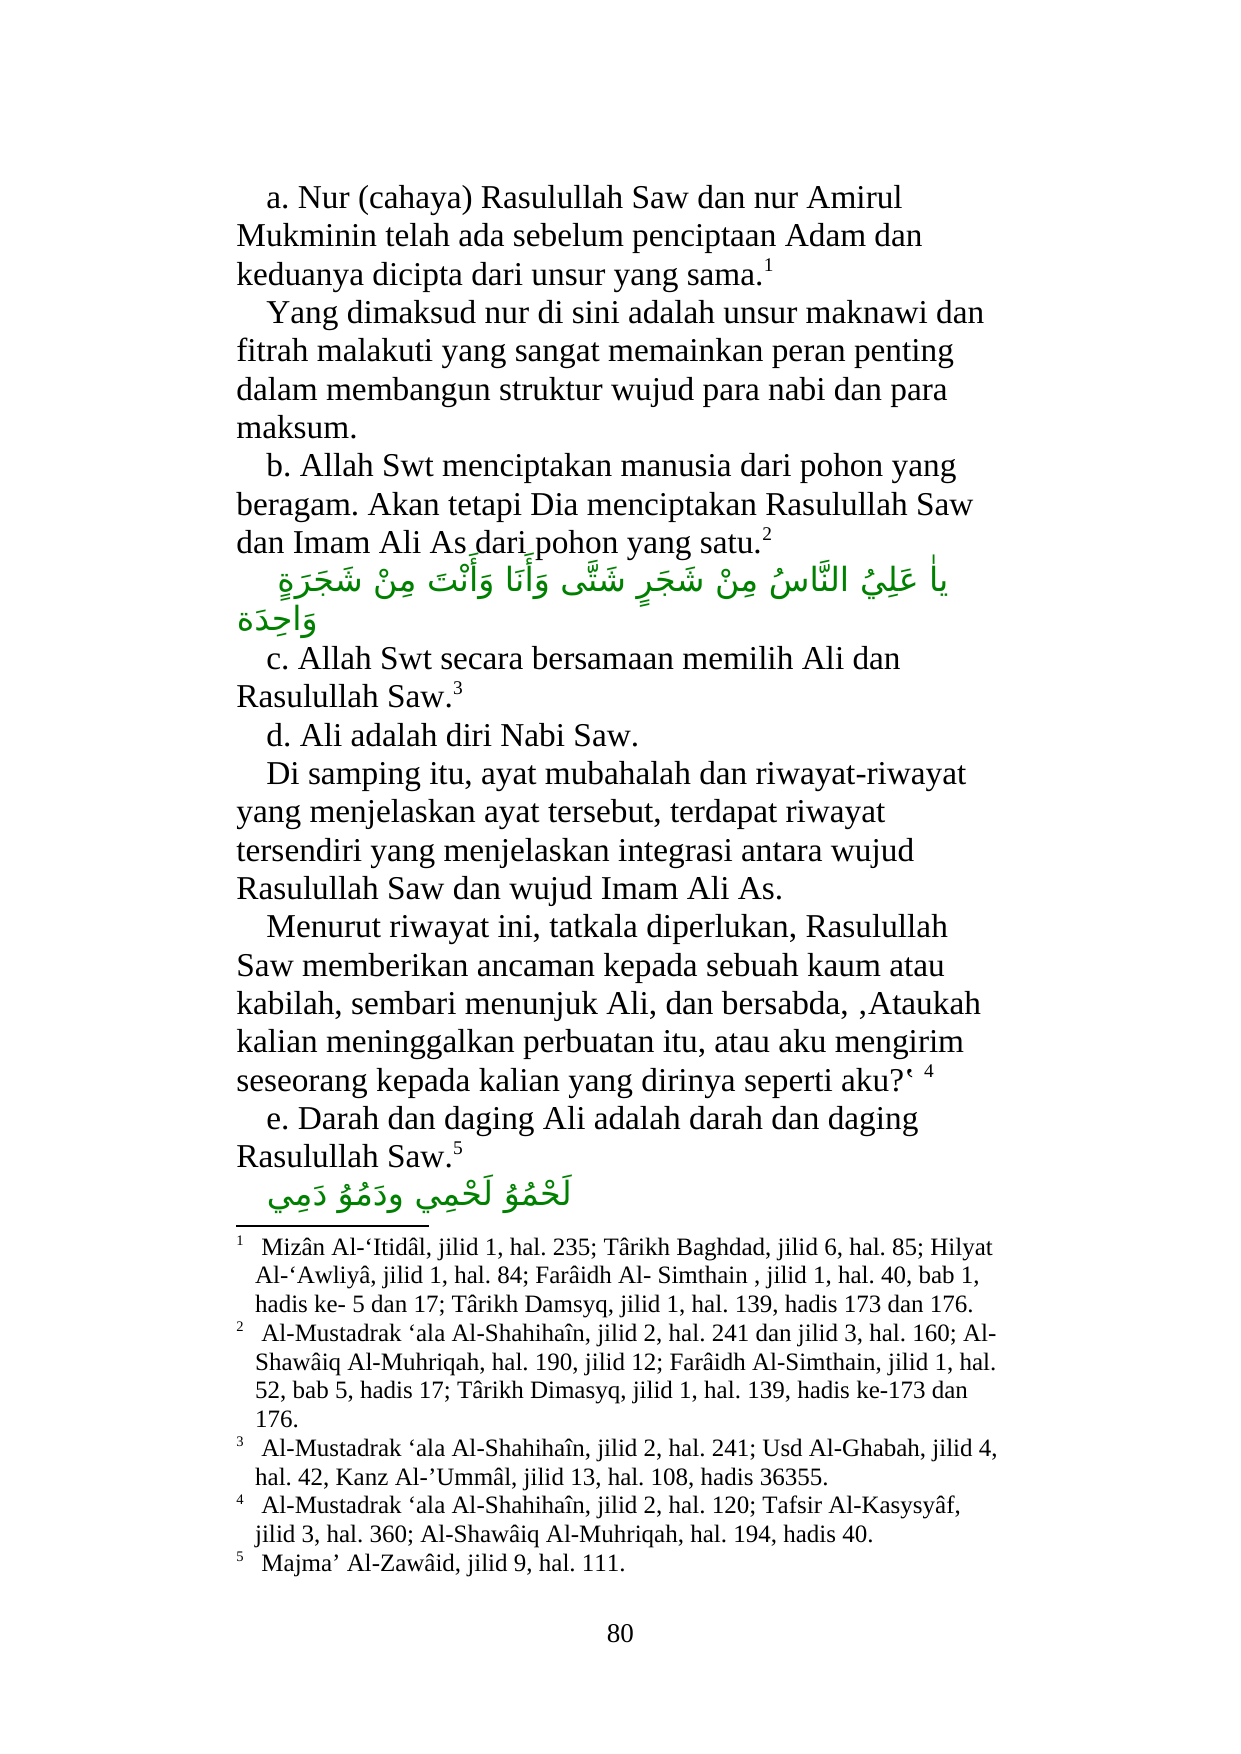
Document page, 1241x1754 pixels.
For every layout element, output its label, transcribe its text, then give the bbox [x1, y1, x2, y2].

text c. Allah Swt secara bersamaan memilih Ali dan Rasulullah Saw. [236, 638, 1004, 715]
text لَحْمُوُ لَحْمِي ودَمُوُ دَمِي [236, 1175, 1004, 1214]
text ياٰ عَلِيُ النَّاسُ مِنْ شَجَرٍ شَتَّى وَأَنَا وَأَنْتَ مِنْ شَجَرَةٍ وَاحِدَة [236, 561, 1004, 638]
text a. Nur (cahaya) Rasulullah Saw dan nur Amirul Mukminin telah ada sebelum penciptaan Adam dan keduanya dicipta dari unsur yang sama. [236, 177, 1004, 292]
text Menurut riwayat ini, tatkala diperlukan, Rasulullah Saw memberikan ancaman kepada sebuah kaum atau kabilah, sembari menunjuk Ali, dan bersabda, ‚Ataukah kalian meninggalkan perbuatan itu, atau aku mengirim seseorang kepada kalian yang dirinya seperti aku?‛ [236, 907, 1004, 1098]
text Di samping itu, ayat mubahalah dan riwayat-riwayat yang menjelaskan ayat tersebut, terdapat riwayat tersendiri yang menjelaskan integrasi antara wujud Rasulullah Saw dan wujud Imam Ali As. [236, 753, 1004, 907]
text Yang dimaksud nur di sini adalah unsur maknawi dan fitrah malakuti yang sangat memainkan peran penting dalam membangun struktur wujud para nabi dan para maksum. [236, 292, 1004, 446]
text e. Darah dan daging Ali adalah darah dan daging Rasulullah Saw. [236, 1098, 1004, 1175]
text b. Allah Swt menciptakan manusia dari pohon yang beragam. Akan tetapi Dia menciptakan Rasulullah Saw dan Imam Ali As dari pohon yang satu. [236, 446, 1004, 561]
text d. Ali adalah diri Nabi Saw. [236, 715, 1004, 753]
